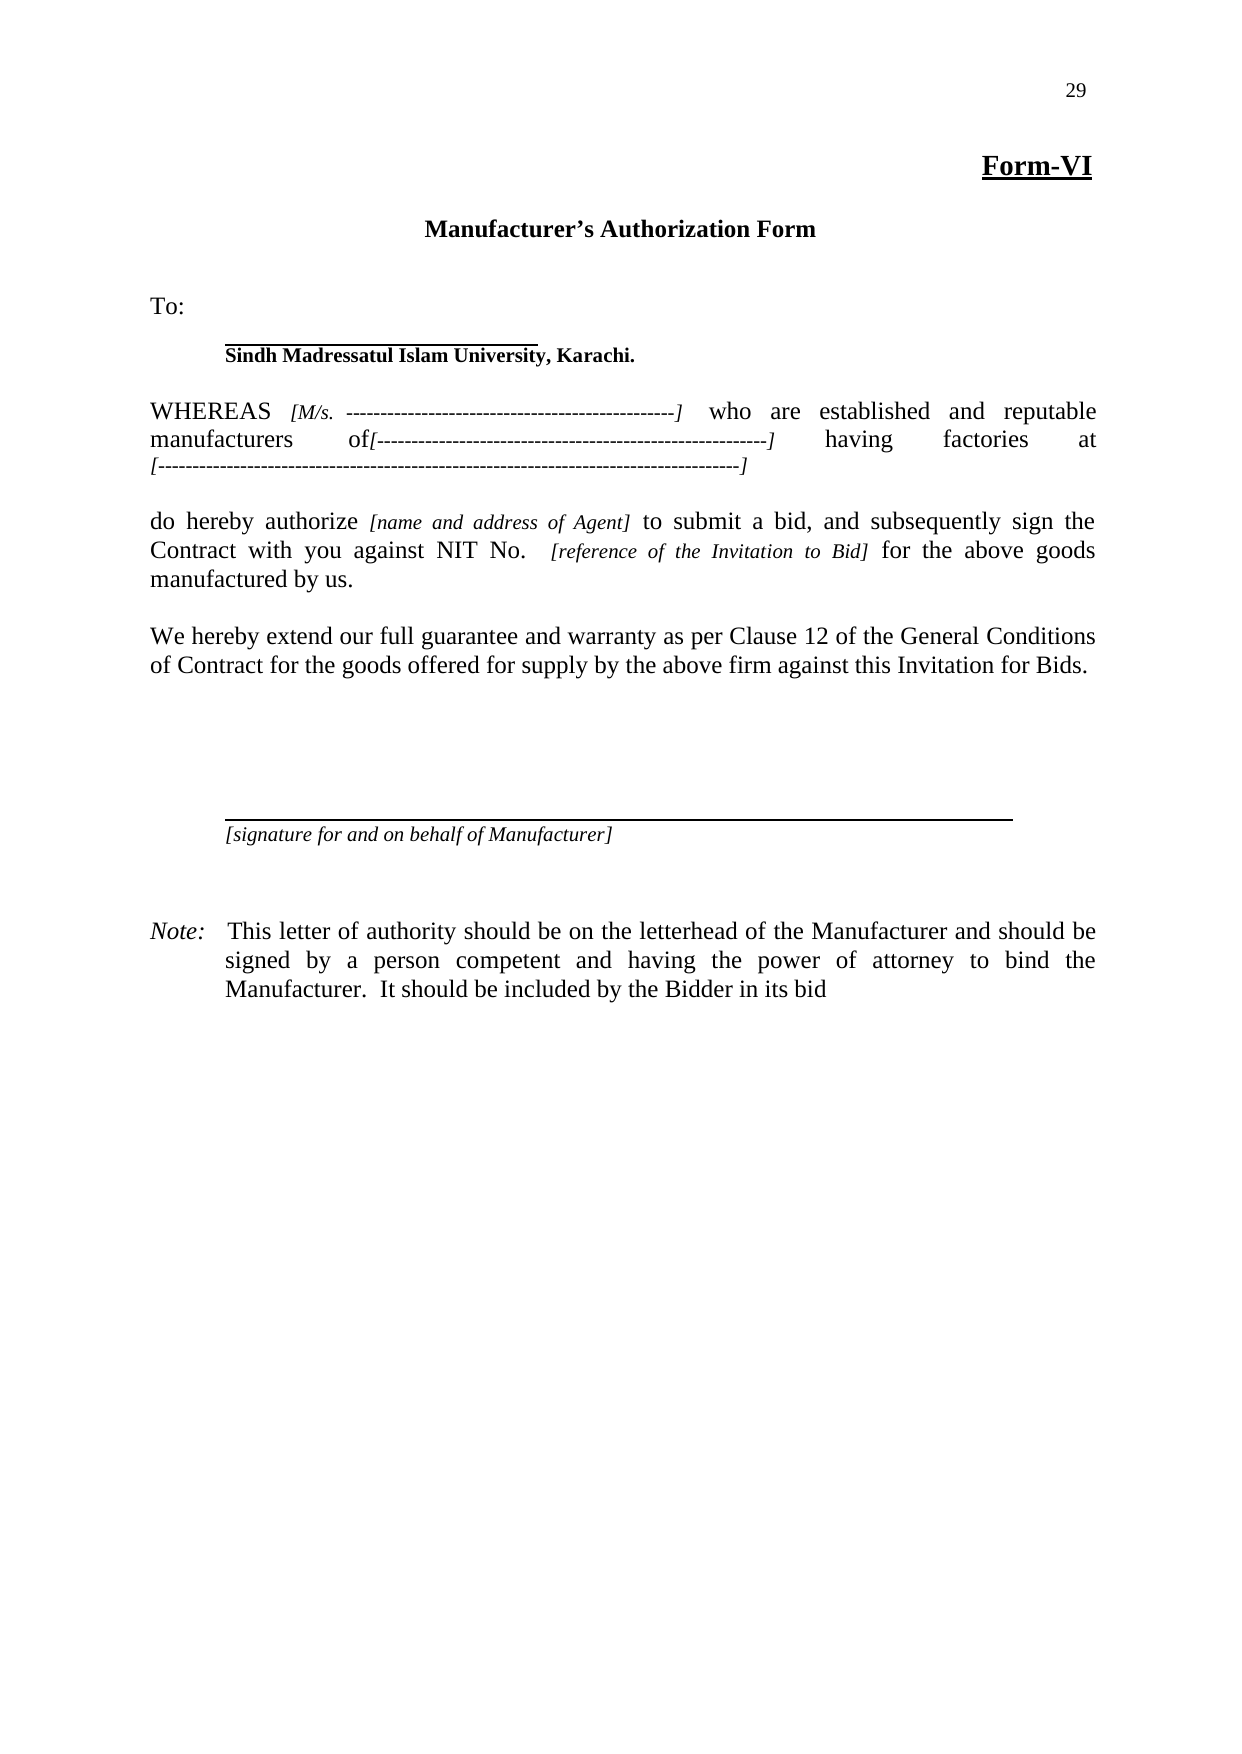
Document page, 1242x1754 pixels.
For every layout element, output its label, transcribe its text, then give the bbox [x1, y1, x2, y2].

text Form-VI [137, 149, 1092, 180]
text do hereby authorize [name and address of Agent] to submit a bid, and subsequently sign the Contract with you against NIT No. [reference of the Invitation to Bid] for the above goods manufactured by us. [150, 506, 1096, 592]
text We hereby extend our full guarantee and warranty as per Clause 12 of the General Conditions of Contract for the goods offered for supply by the above firm against this Invitation for Bids. [150, 621, 1096, 679]
text [signature for and on behalf of Manufacturer] [225, 822, 1104, 846]
text WHEREAS [M/s. ------------------------------------------------] who are established and reputable manufacturers of[---------------------------------------------------------] having factories at [-------------------------------------------------------------------------------------] [150, 396, 1097, 477]
text Note: This letter of authority should be on the letterhead of the Manufacturer and should be signed by a person competent and having the power of attorney to bind the Manufacturer. It should be included by the Bidder in its bid [150, 916, 1096, 1003]
text To: [150, 292, 1104, 319]
text Sindh Madressatul Islam University, Karachi. [225, 343, 645, 367]
text Manufacturer’s Authorization Form [424, 215, 1104, 242]
